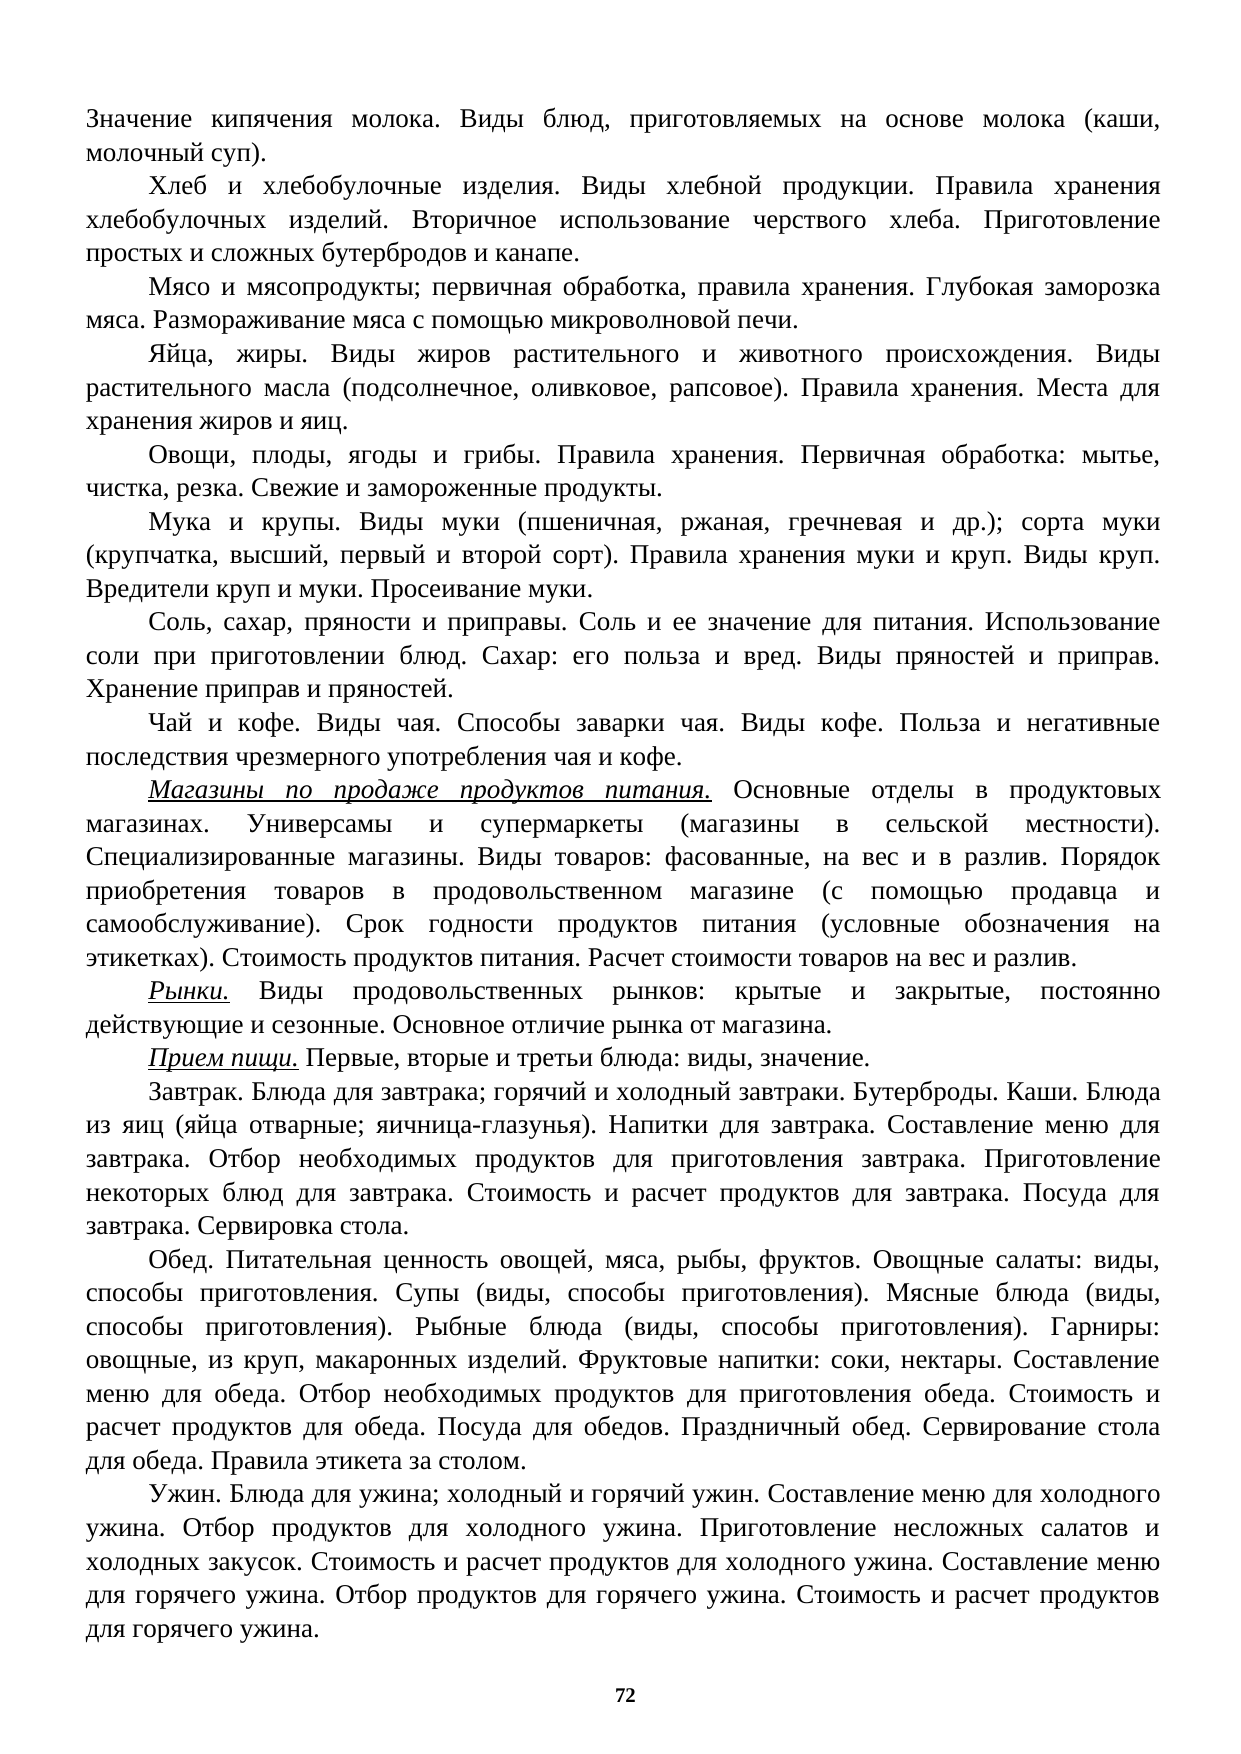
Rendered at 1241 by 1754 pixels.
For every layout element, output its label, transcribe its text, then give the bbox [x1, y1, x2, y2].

text Мясо и мясопродукты; первичная обработка, правила хранения. Глубокая заморозка мяса. Размораживание мяса с помощью микроволновой печи. [86, 269, 1162, 336]
text Хлеб и хлебобулочные изделия. Виды хлебной продукции. Правила хранения хлебобулочных изделий. Вторичное использование черствого хлеба. Приготовление простых и сложных бутербродов и канапе. [86, 168, 1162, 269]
text Чай и кофе. Виды чая. Способы заварки чая. Виды кофе. Польза и негативные последствия чрезмерного употребления чая и кофе. [86, 705, 1162, 772]
text Соль, сахар, пряности и приправы. Соль и ее значение для питания. Использование соли при приготовлении блюд. Сахар: его польза и вред. Виды пряностей и приправ. Хранение приправ и пряностей. [86, 604, 1162, 705]
text Мука и крупы. Виды муки (пшеничная, ржаная, гречневая и др.); сорта муки (крупчатка, высший, первый и второй сорт). Правила хранения муки и круп. Виды круп. Вредители круп и муки. Просеивание муки. [86, 503, 1162, 604]
text Ужин. Блюда для ужина; холодный и горячий ужин. Составление меню для холодного ужина. Отбор продуктов для холодного ужина. Приготовление несложных салатов и холодных закусок. Стоимость и расчет продуктов для холодного ужина. Составление меню для горячего ужина. Отбор продуктов для горячего ужина. Стоимость и расчет продуктов для горячего ужина. [86, 1476, 1162, 1644]
text Прием пищи. Первые, вторые и третьи блюда: виды, значение. [86, 1040, 1162, 1074]
text Рынки. Виды продовольственных рынков: крытые и закрытые, постоянно действующие и сезонные. Основное отличие рынка от магазина. [86, 973, 1162, 1040]
text Обед. Питательная ценность овощей, мяса, рыбы, фруктов. Овощные салаты: виды, способы приготовления. Супы (виды, способы приготовления). Мясные блюда (виды, способы приготовления). Рыбные блюда (виды, способы приготовления). Гарниры: овощные, из круп, макаронных изделий. Фруктовые напитки: соки, нектары. Составление меню для обеда. Отбор необходимых продуктов для приготовления обеда. Стоимость и расчет продуктов для обеда. Посуда для обедов. Праздничный обед. Сервирование стола для обеда. Правила этикета за столом. [86, 1241, 1162, 1476]
text Яйца, жиры. Виды жиров растительного и животного происхождения. Виды растительного масла (подсолнечное, оливковое, рапсовое). Правила хранения. Места для хранения жиров и яиц. [86, 336, 1162, 436]
text Магазины по продаже продуктов питания. Основные отделы в продуктовых магазинах. Универсамы и супермаркеты (магазины в сельской местности). Специализированные магазины. Виды товаров: фасованные, на вес и в разлив. Порядок приобретения товаров в продовольственном магазине (с помощью продавца и самообслуживание). Срок годности продуктов питания (условные обозначения на этикетках). Стоимость продуктов питания. Расчет стоимости товаров на вес и разлив. [86, 772, 1162, 973]
text Овощи, плоды, ягоды и грибы. Правила хранения. Первичная обработка: мытье, чистка, резка. Свежие и замороженные продукты. [86, 436, 1162, 503]
text Завтрак. Блюда для завтрака; горячий и холодный завтраки. Бутерброды. Каши. Блюда из яиц (яйца отварные; яичница-глазунья). Напитки для завтрака. Составление меню для завтрака. Отбор необходимых продуктов для приготовления завтрака. Приготовление некоторых блюд для завтрака. Стоимость и расчет продуктов для завтрака. Посуда для завтрака. Сервировка стола. [86, 1074, 1162, 1241]
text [86, 101, 1162, 168]
